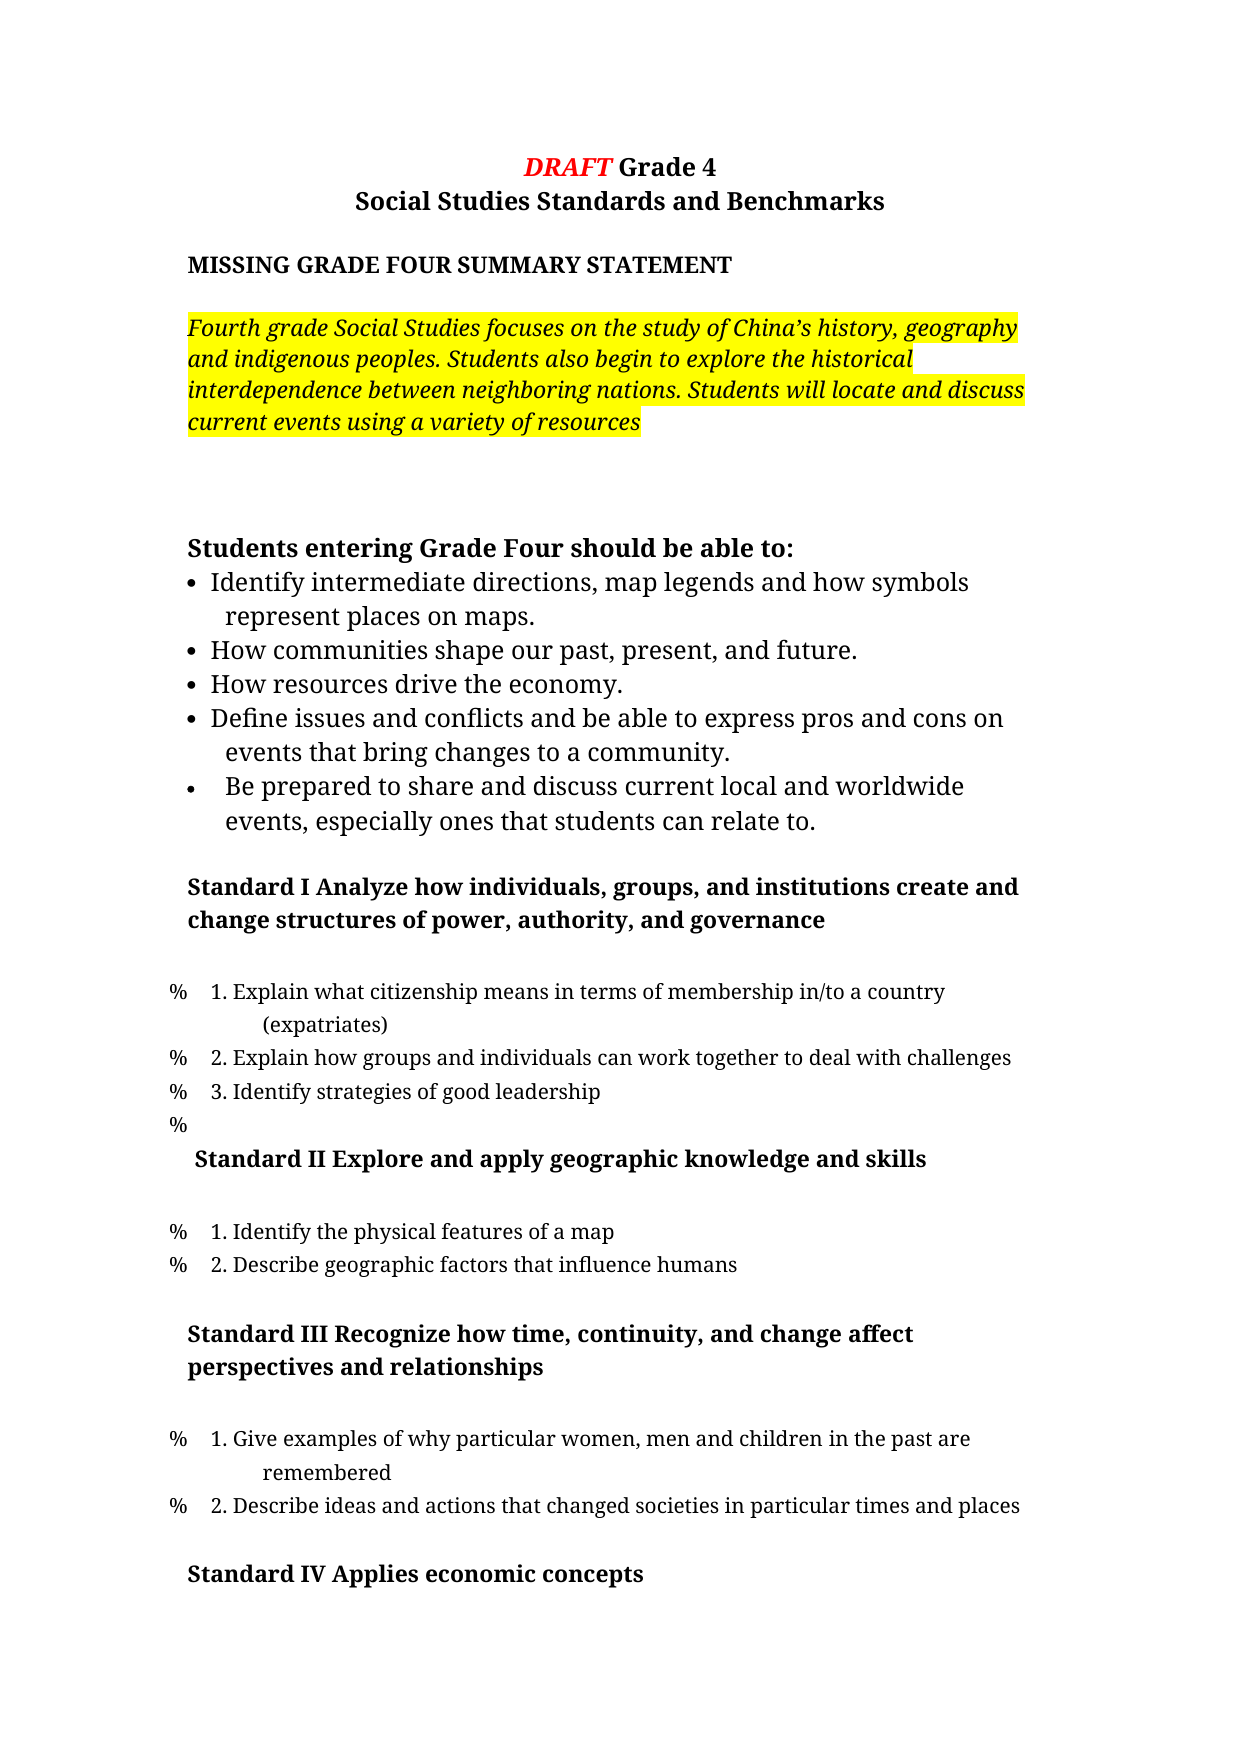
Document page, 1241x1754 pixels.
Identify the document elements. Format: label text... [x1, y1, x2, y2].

list How resources drive the economy. [187, 667, 1053, 701]
text Standard IV Applies economic concepts [187, 1556, 1053, 1590]
list How communities shape our past, present, and future. [187, 633, 1053, 667]
text Students entering Grade Four should be able to: [187, 531, 1053, 565]
list 2. Describe geographic factors that influence humans [187, 1246, 1053, 1279]
list 2. Explain how groups and individuals can work together to deal with challenges [187, 1039, 1053, 1072]
list 3. Identify strategies of good leadership [187, 1072, 1053, 1105]
list 1. Give examples of why particular women, men and children in the past are remembered [187, 1419, 1053, 1486]
text Standard I Analyze how individuals, groups, and institutions create and change structures of power, authority, and governance [187, 868, 1053, 935]
text Social Studies Standards and Benchmarks [187, 184, 1053, 218]
text Standard II Explore and apply geographic knowledge and skills [187, 1139, 1053, 1176]
list 2. Describe ideas and actions that changed societies in particular times and places [187, 1486, 1053, 1519]
text Standard III Recognize how time, continuity, and change affect perspectives and relationships [187, 1316, 1053, 1383]
list Define issues and conflicts and be able to express pros and cons on events that bring changes to a community. [187, 701, 1053, 769]
list Be prepared to share and discuss current local and worldwide events, especially ones that students can relate to. [187, 769, 1053, 837]
list 1. Identify the physical features of a map [187, 1212, 1053, 1246]
text DRAFT Grade 4 [187, 150, 1053, 184]
text MISSING GRADE FOUR SUMMARY STATEMENT [187, 249, 1053, 281]
list 1. Explain what citizenship means in terms of membership in/to a country (expatriates) [187, 972, 1053, 1039]
text Fourth grade Social Studies focuses on the study of China’s history, geography and indigenous peoples. Students also begin to explore the historical interdependence between neighboring nations. Students will locate and discuss current events using a variety of resources [641, 312, 1053, 437]
list Identify intermediate directions, map legends and how symbols represent places on maps. [187, 565, 1053, 633]
